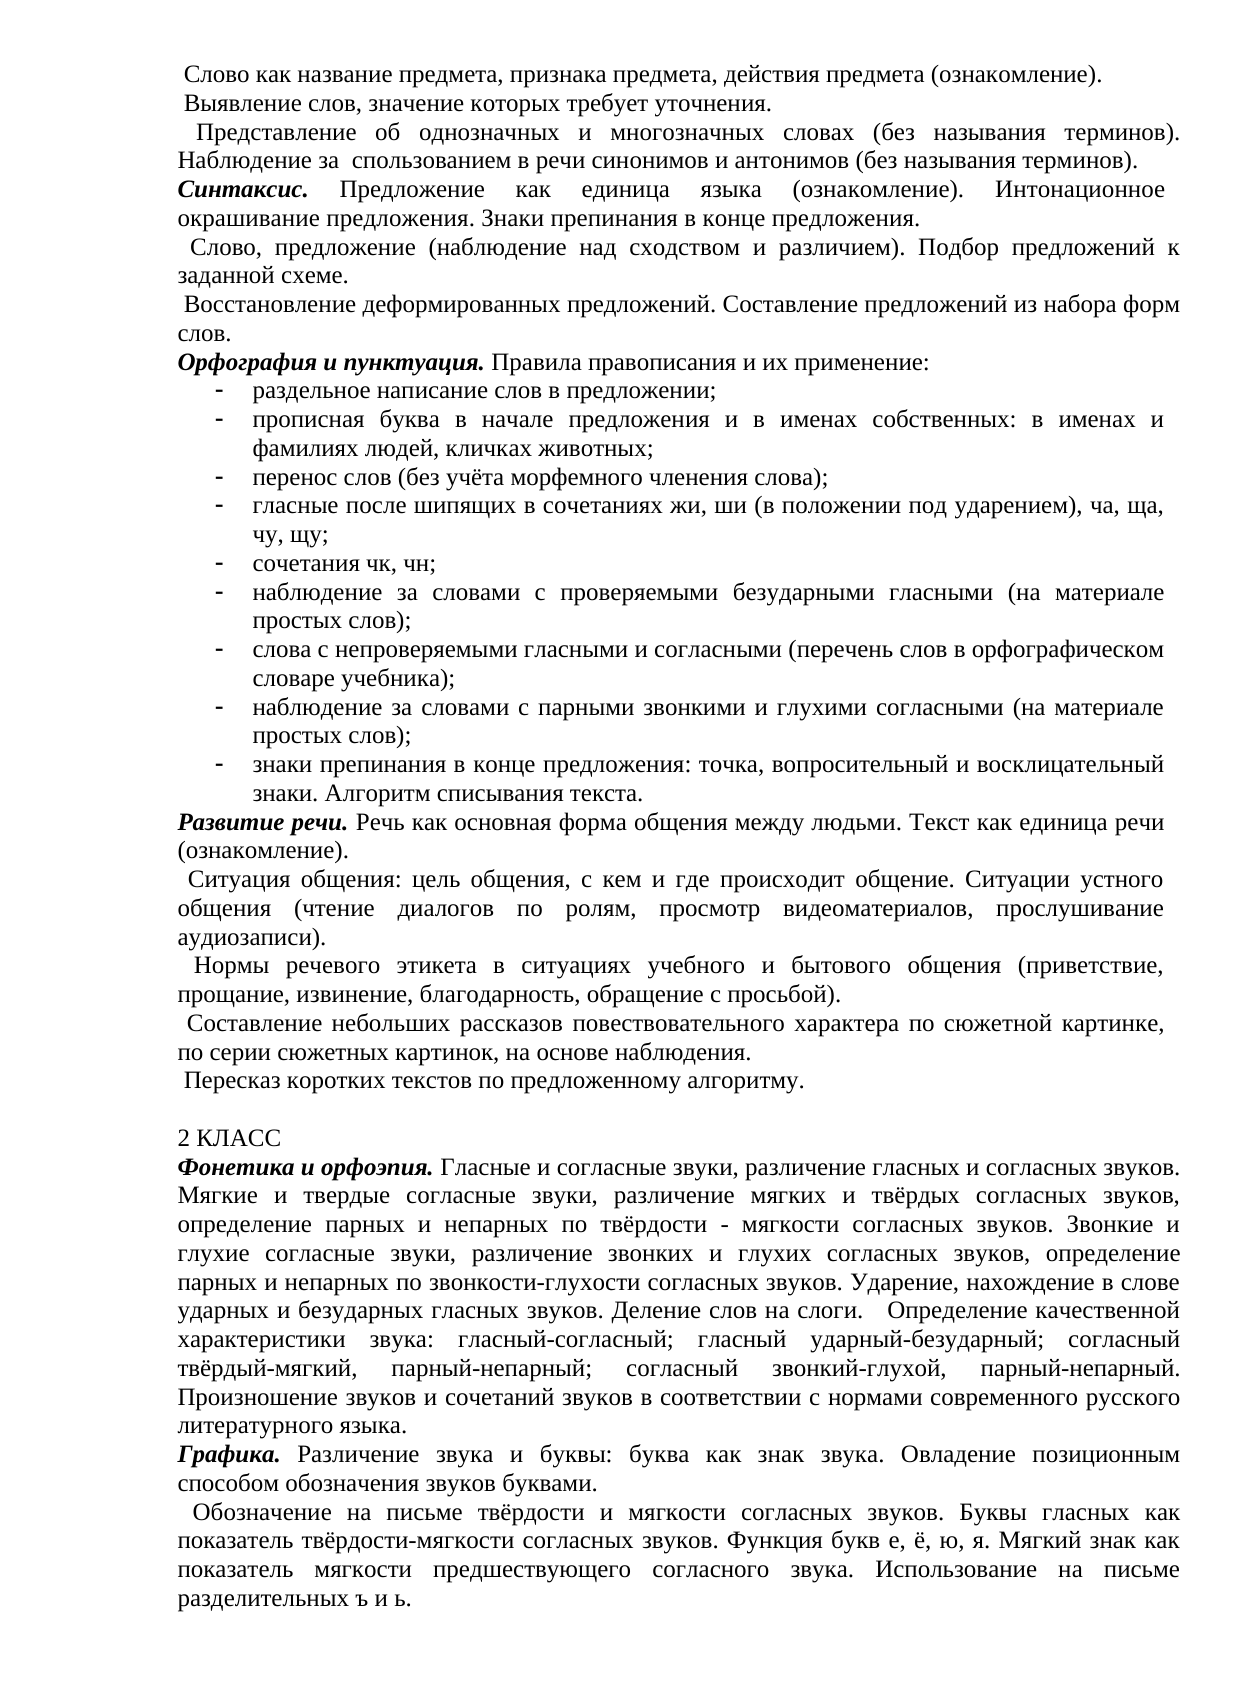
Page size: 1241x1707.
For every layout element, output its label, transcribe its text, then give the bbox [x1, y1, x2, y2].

list гласные после шипящих в сочетаниях жи, ши (в положении под ударением), ча, ща, чу, щу; [215, 490, 1165, 548]
list знаки препинания в конце предложения: точка, вопросительный и восклицательный знаки. Алгоритм списывания текста. [215, 749, 1165, 807]
list раздельное написание слов в предложении; [215, 375, 1165, 404]
list прописная буква в начале предложения и в именах собственных: в именах и фамилиях людей, кличках животных; [215, 404, 1165, 462]
text Графика. Различение звука и буквы: буква как знак звука. Овладение позиционным способом обозначения звуков буквами. [177, 1439, 1181, 1497]
list сочетания чк, чн; [215, 548, 1165, 577]
list перенос слов (без учёта морфемного членения слова); [215, 462, 1165, 490]
text Орфография и пунктуация. Правила правописания и их применение: [177, 347, 1165, 375]
list наблюдение за словами с парными звонкими и глухими согласными (на материале простых слов); [215, 692, 1165, 749]
text Составление небольших рассказов повествовательного характера по сюжетной картинке, по серии сюжетных картинок, на основе наблюдения. [177, 1008, 1165, 1065]
text Пересказ коротких текстов по предложенному алгоритму. [177, 1065, 1165, 1094]
text Выявление слов, значение которых требует уточнения. [177, 88, 1165, 117]
list слова с непроверяемыми гласными и согласными (перечень слов в орфографическом словаре учебника); [215, 634, 1165, 692]
text Нормы речевого этикета в ситуациях учебного и бытового общения (приветствие, прощание, извинение, благодарность, обращение с просьбой). [177, 950, 1165, 1008]
text Фонетика и орфоэпия. Гласные и согласные звуки, различение гласных и согласных звуков. Мягкие и твердые согласные звуки, различение мягких и твёрдых согласных звуков, определение парных и непарных по твёрдости - мягкости согласных звуков. Звонкие и глухие согласные звуки, различение звонких и глухих согласных звуков, определение парных и непарных по звонкости-глухости согласных звуков. Ударение, нахождение в слове ударных и безударных гласных звуков. Деление слов на слоги. Определение качественной характеристики звука: гласный-согласный; гласный ударный-безударный; согласный твёрдый-мягкий, парный-непарный; согласный звонкий-глухой, парный-непарный. Произношение звуков и сочетаний звуков в соответствии с нормами современного русского литературного языка. [177, 1152, 1181, 1439]
text Синтаксис. Предложение как единица языка (ознакомление). Интонационное окрашивание предложения. Знаки препинания в конце предложения. [177, 174, 1165, 232]
text Представление об однозначных и многозначных словах (без называния терминов). Наблюдение за спользованием в речи синонимов и антонимов (без называния терминов). [177, 117, 1181, 174]
text Развитие речи. Речь как основная форма общения между людьми. Текст как единица речи (ознакомление). [177, 807, 1165, 864]
text Ситуация общения: цель общения, с кем и где происходит общение. Ситуации устного общения (чтение диалогов по ролям, просмотр видеоматериалов, прослушивание аудиозаписи). [177, 864, 1165, 950]
subtitle 2 КЛАСС [177, 1123, 1181, 1152]
text Слово как название предмета, признака предмета, действия предмета (ознакомление). [177, 59, 1165, 88]
list наблюдение за словами с проверяемыми безударными гласными (на материале простых слов); [215, 577, 1165, 634]
text Восстановление деформированных предложений. Составление предложений из набора форм слов. [177, 289, 1181, 347]
text Обозначение на письме твёрдости и мягкости согласных звуков. Буквы гласных как показатель твёрдости-мягкости согласных звуков. Функция букв е, ё, ю, я. Мягкий знак как показатель мягкости предшествующего согласного звука. Использование на письме разделительных ъ и ь. [177, 1497, 1181, 1612]
text Слово, предложение (наблюдение над сходством и различием). Подбор предложений к заданной схеме. [177, 232, 1181, 289]
